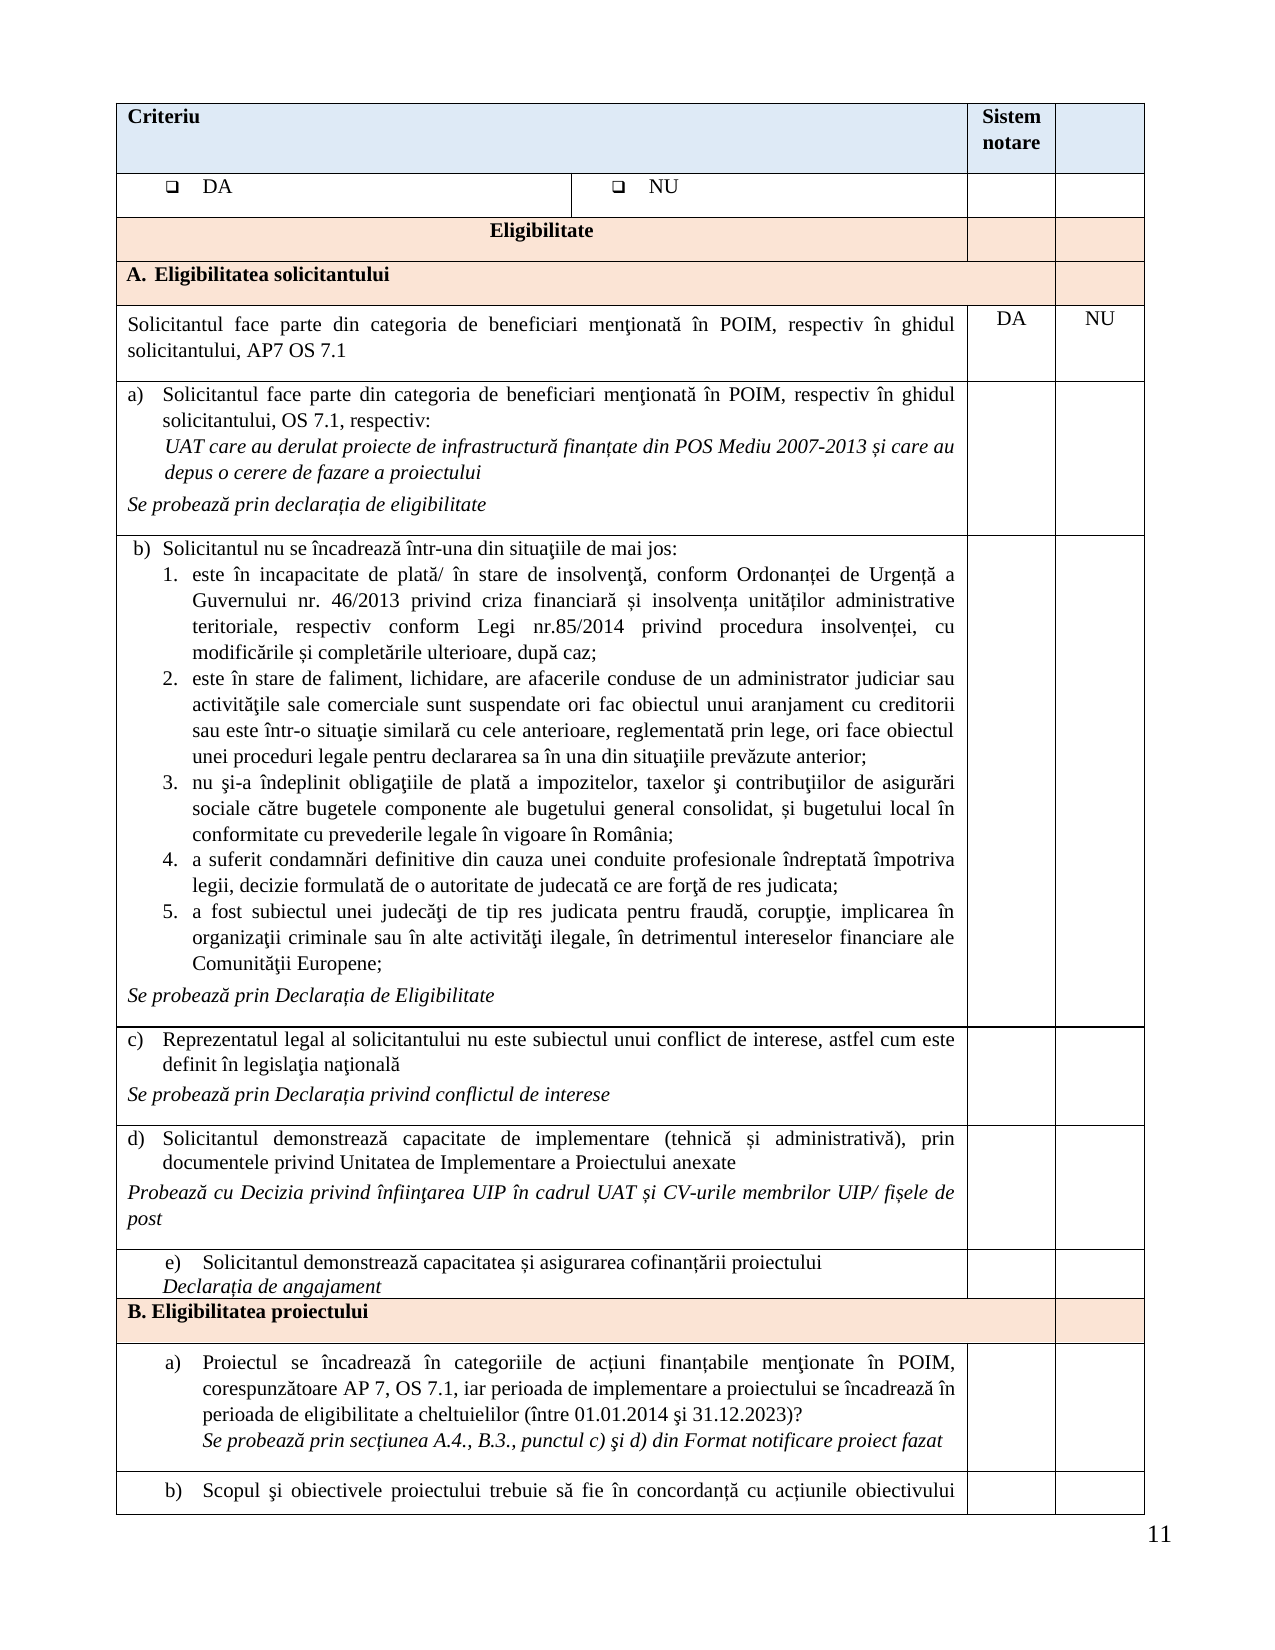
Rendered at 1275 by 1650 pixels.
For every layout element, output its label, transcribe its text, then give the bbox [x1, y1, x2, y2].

table_cell [968, 1472, 1055, 1514]
table_cell Solicitantul face parte din categoria de beneficiari menţionată în POIM, respectiv în ghidul solicitantului, AP7 OS 7.1 [117, 306, 967, 381]
table_cell [968, 536, 1055, 1026]
table_cell [1056, 1126, 1144, 1249]
table_cell Solicitantul demonstrează capacitatea și asigurarea cofinanțării proiectului Declarația de angajament [117, 1250, 967, 1298]
table_header Criteriu [117, 104, 967, 173]
table_cell [1056, 382, 1144, 535]
table_cell Solicitantul demonstrează capacitate de implementare (tehnică și administrativă), prin documentele privind Unitatea de Implementare a Proiectului anexate Probează cu Decizia privind înfiinţarea UIP în cadrul UAT și CV-urile membrilor UIP/ fișele de post [117, 1126, 967, 1249]
table_cell Eligibilitatea solicitantului [117, 262, 1055, 305]
table_cell B. Eligibilitatea proiectului [117, 1299, 1055, 1342]
table_header [1056, 104, 1144, 173]
table_cell [1056, 218, 1144, 261]
table_cell [1056, 536, 1144, 1026]
table_cell [968, 382, 1055, 535]
table_cell NU [572, 174, 967, 217]
table_cell [968, 1028, 1055, 1125]
table_cell DA [968, 306, 1055, 381]
table_cell [968, 1126, 1055, 1249]
table_cell Reprezentatul legal al solicitantului nu este subiectul unui conflict de interese, astfel cum este definit în legislaţia naţională Se probează prin Declarația privind conflictul de interese [117, 1028, 967, 1125]
table_cell [1056, 1299, 1144, 1342]
table_cell [968, 174, 1055, 217]
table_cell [117, 1472, 967, 1514]
table_cell Solicitantul nu se încadrează într-una din situaţiile de mai jos: este în incapacitate de plată/ în stare de insolvenţă, conform Ordonanței de Urgență a Guvernului nr. 46/2013 privind criza financiară și insolvența unităților administrative teritoriale, respectiv conform Legi nr.85/2014 privind procedura insolvenței, cu modificările și completările ulterioare, după caz; este în stare de faliment, lichidare, are afacerile conduse de un administrator judiciar sau activităţile sale comerciale sunt suspendate ori fac obiectul unui aranjament cu creditorii sau este într-o situaţie similară cu cele anterioare, reglementată prin lege, ori face obiectul unei proceduri legale pentru declararea sa în una din situaţiile prevăzute anterior; nu şi-a îndeplinit obligaţiile de plată a impozitelor, taxelor şi contribuţiilor de asigurări sociale către bugetele componente ale bugetului general consolidat, și bugetului local în conformitate cu prevederile legale în vigoare în România; a suferit condamnări definitive din cauza unei conduite profesionale îndreptată împotriva legii, decizie formulată de o autoritate de judecată ce are forţă de res judicata; a fost subiectul unei judecăţi de tip res judicata pentru fraudă, corupţie, implicarea în organizaţii criminale sau în alte activităţi ilegale, în detrimentul intereselor financiare ale Comunităţii Europene; Se probează prin Declarația de Eligibilitate [117, 536, 967, 1026]
table_cell NU [1056, 306, 1144, 381]
table_cell [1056, 174, 1144, 217]
table_cell [1056, 1344, 1144, 1471]
table_cell [968, 1250, 1055, 1298]
table_cell [1056, 1250, 1144, 1298]
table_cell [968, 1344, 1055, 1471]
table_header Sistem notare [968, 104, 1055, 173]
table_cell [968, 218, 1055, 261]
table_cell [1056, 262, 1144, 305]
table_cell Eligibilitate [117, 218, 967, 261]
table_cell DA [117, 174, 571, 217]
table_cell Proiectul se încadrează în categoriile de acțiuni finanțabile menţionate în POIM, corespunzătoare AP 7, OS 7.1, iar perioada de implementare a proiectului se încadrează în perioada de eligibilitate a cheltuielilor (între 01.01.2014 şi 31.12.2023)? Se probează prin secțiunea A.4., B.3., punctul c) şi d) din Format notificare proiect fazat [117, 1344, 967, 1471]
table_cell [1056, 1028, 1144, 1125]
table_cell [1056, 1472, 1144, 1514]
table_cell Solicitantul face parte din categoria de beneficiari menţionată în POIM, respectiv în ghidul solicitantului, OS 7.1, respectiv: UAT care au derulat proiecte de infrastructură finanțate din POS Mediu 2007-2013 și care au depus o cerere de fazare a proiectului Se probează prin declarația de eligibilitate [117, 382, 967, 535]
